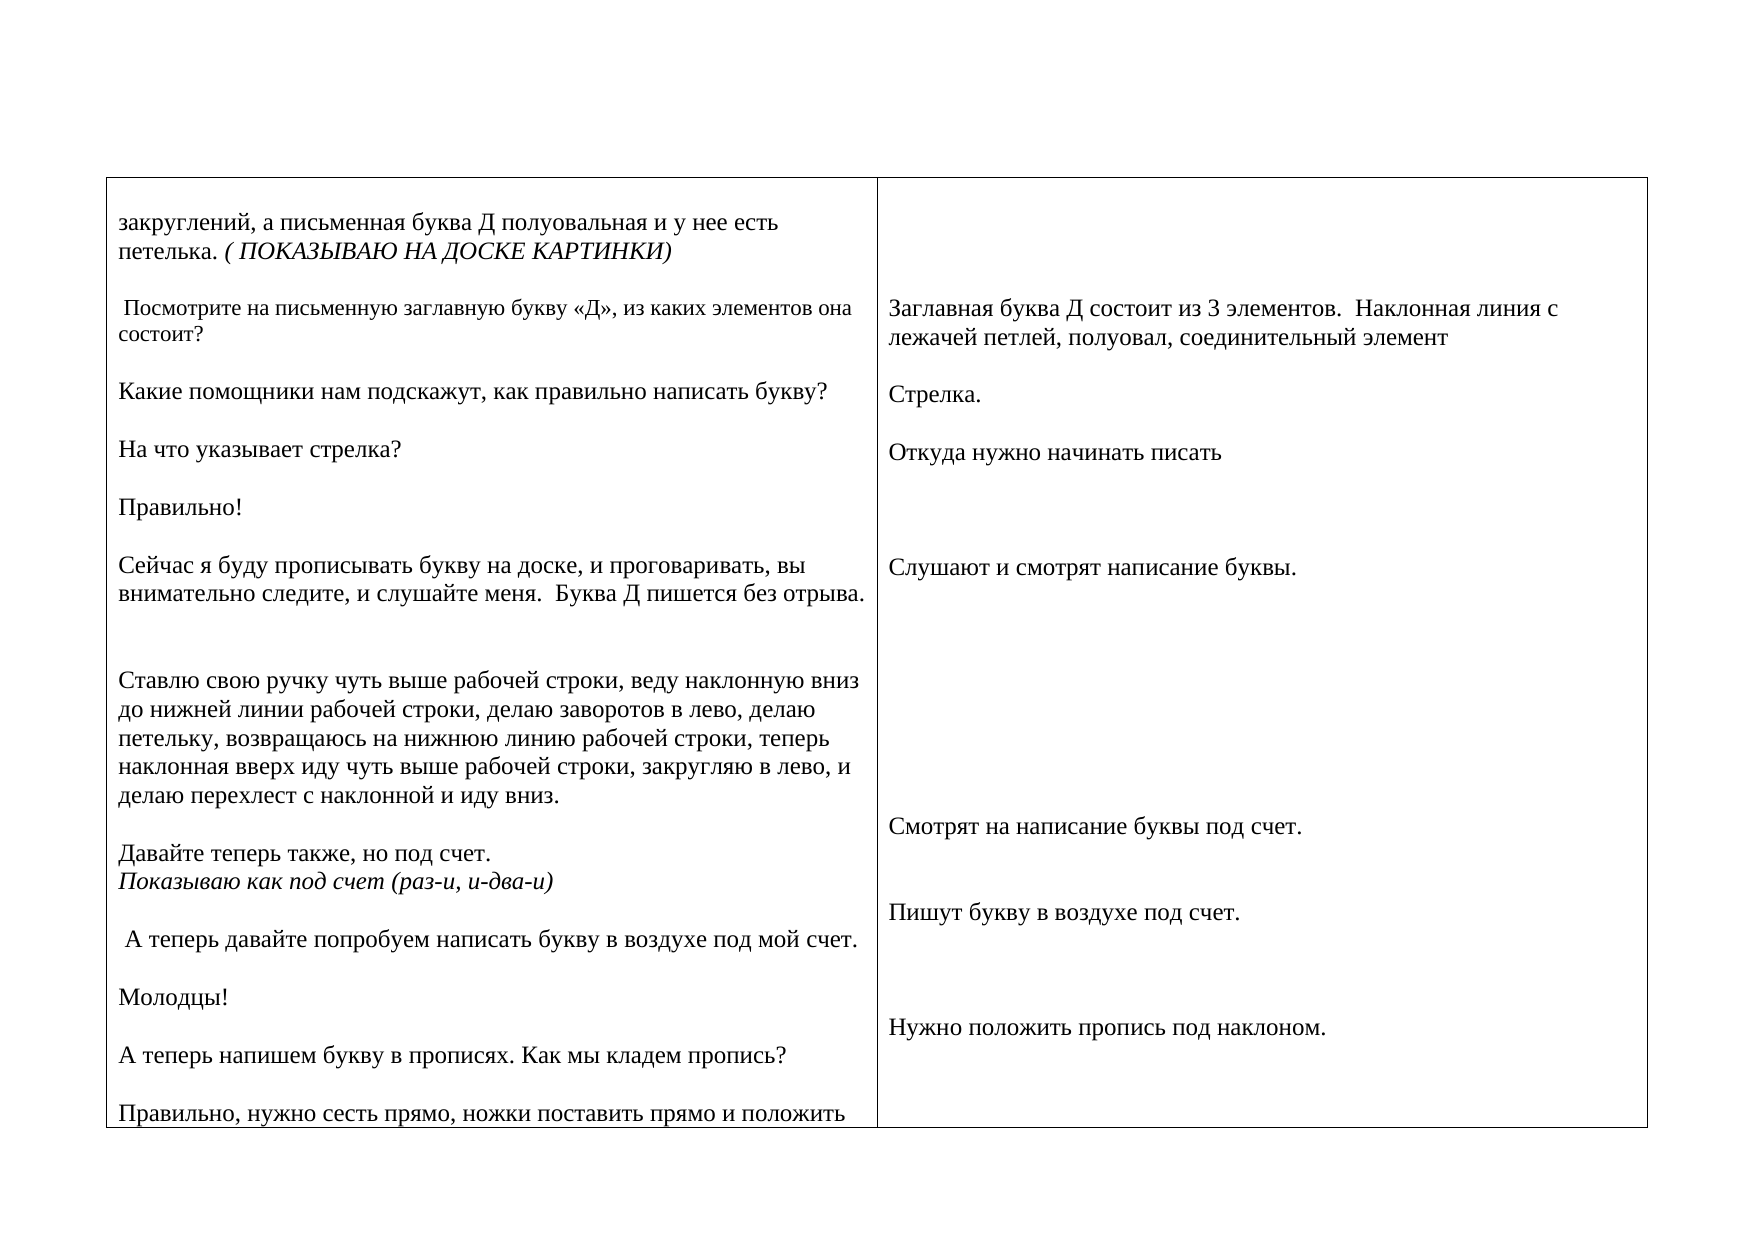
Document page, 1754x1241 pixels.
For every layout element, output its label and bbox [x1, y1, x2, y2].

table_cell [878, 178, 1647, 1127]
table_cell [107, 178, 877, 1127]
